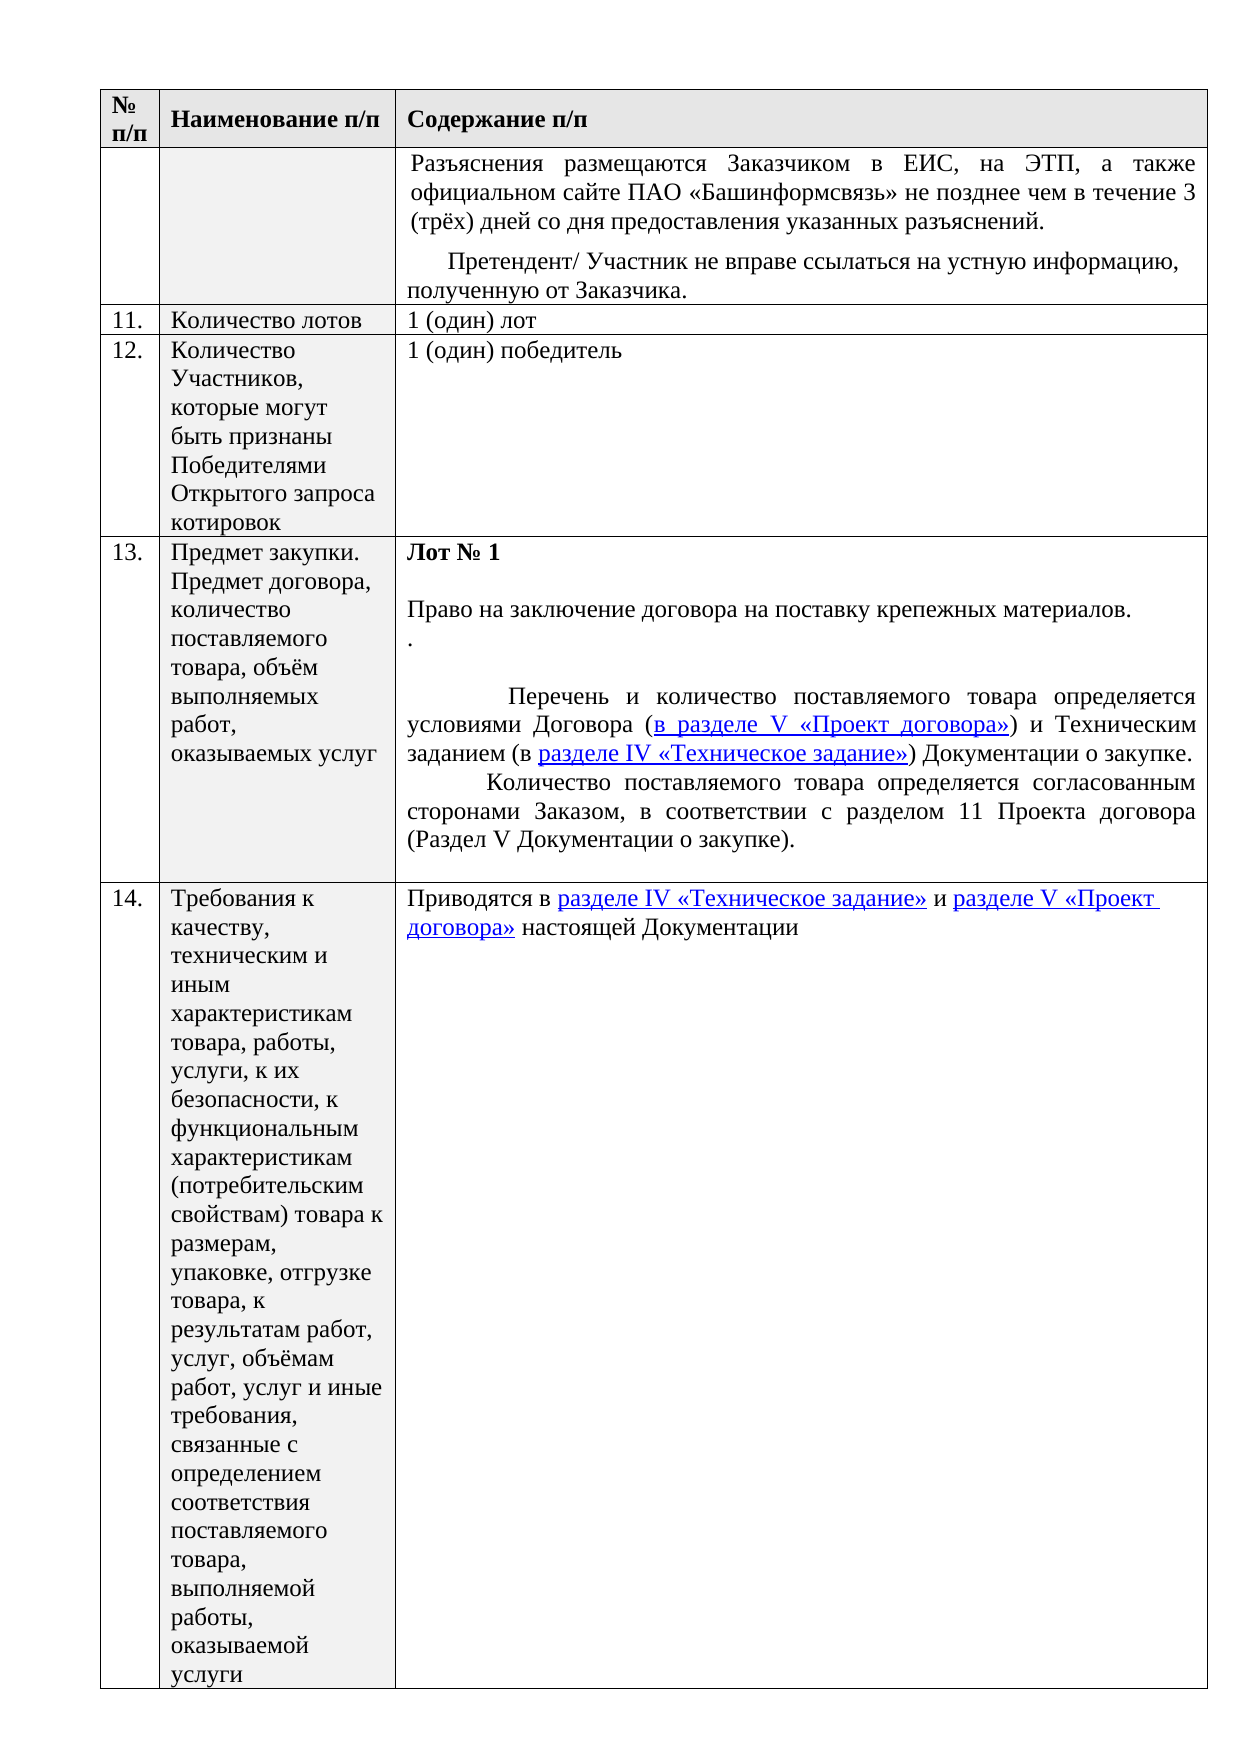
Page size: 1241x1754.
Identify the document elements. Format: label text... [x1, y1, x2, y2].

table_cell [160, 148, 395, 304]
table_cell Количество Участников, которые могут быть признаны Победителями Открытого запроса котировок [160, 335, 395, 536]
table_cell Количество лотов [160, 305, 395, 334]
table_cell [396, 148, 1207, 304]
table_header Содержание п/п [396, 90, 1207, 147]
table_cell [101, 305, 159, 334]
table_cell Приводятся в разделе IV «Техническое задание» и разделе V «Проект договора» настоящей Документации [396, 883, 1207, 1688]
table_cell [101, 537, 159, 882]
table_cell 1 (один) лот [396, 305, 1207, 334]
table_cell [101, 883, 159, 1688]
table_header № п/п [101, 90, 159, 147]
table_cell [101, 148, 159, 304]
table_cell Лот № 1 Право на заключение договора на поставку крепежных материалов. . Перечень и количество поставляемого товара определяется условиями Договора (в разделе V «Проект договора») и Техническим заданием (в разделе IV «Техническое задание») Документации о закупке. Количество поставляемого товара определяется согласованным сторонами Заказом, в соответствии с разделом 11 Проекта договора (Раздел V Документации о закупке). [396, 537, 1207, 882]
table_cell 1 (один) победитель [396, 335, 1207, 536]
table_cell [101, 335, 159, 536]
table_header Наименование п/п [160, 90, 395, 147]
table_cell Предмет закупки. Предмет договора, количество поставляемого товара, объём выполняемых работ, оказываемых услуг [160, 537, 395, 882]
table_cell Требования к качеству, техническим и иным характеристикам товара, работы, услуги, к их безопасности, к функциональным характеристикам (потребительским свойствам) товара к размерам, упаковке, отгрузке товара, к результатам работ, услуг, объёмам работ, услуг и иные требования, связанные с определением соответствия поставляемого товара, выполняемой работы, оказываемой услуги [160, 883, 395, 1688]
